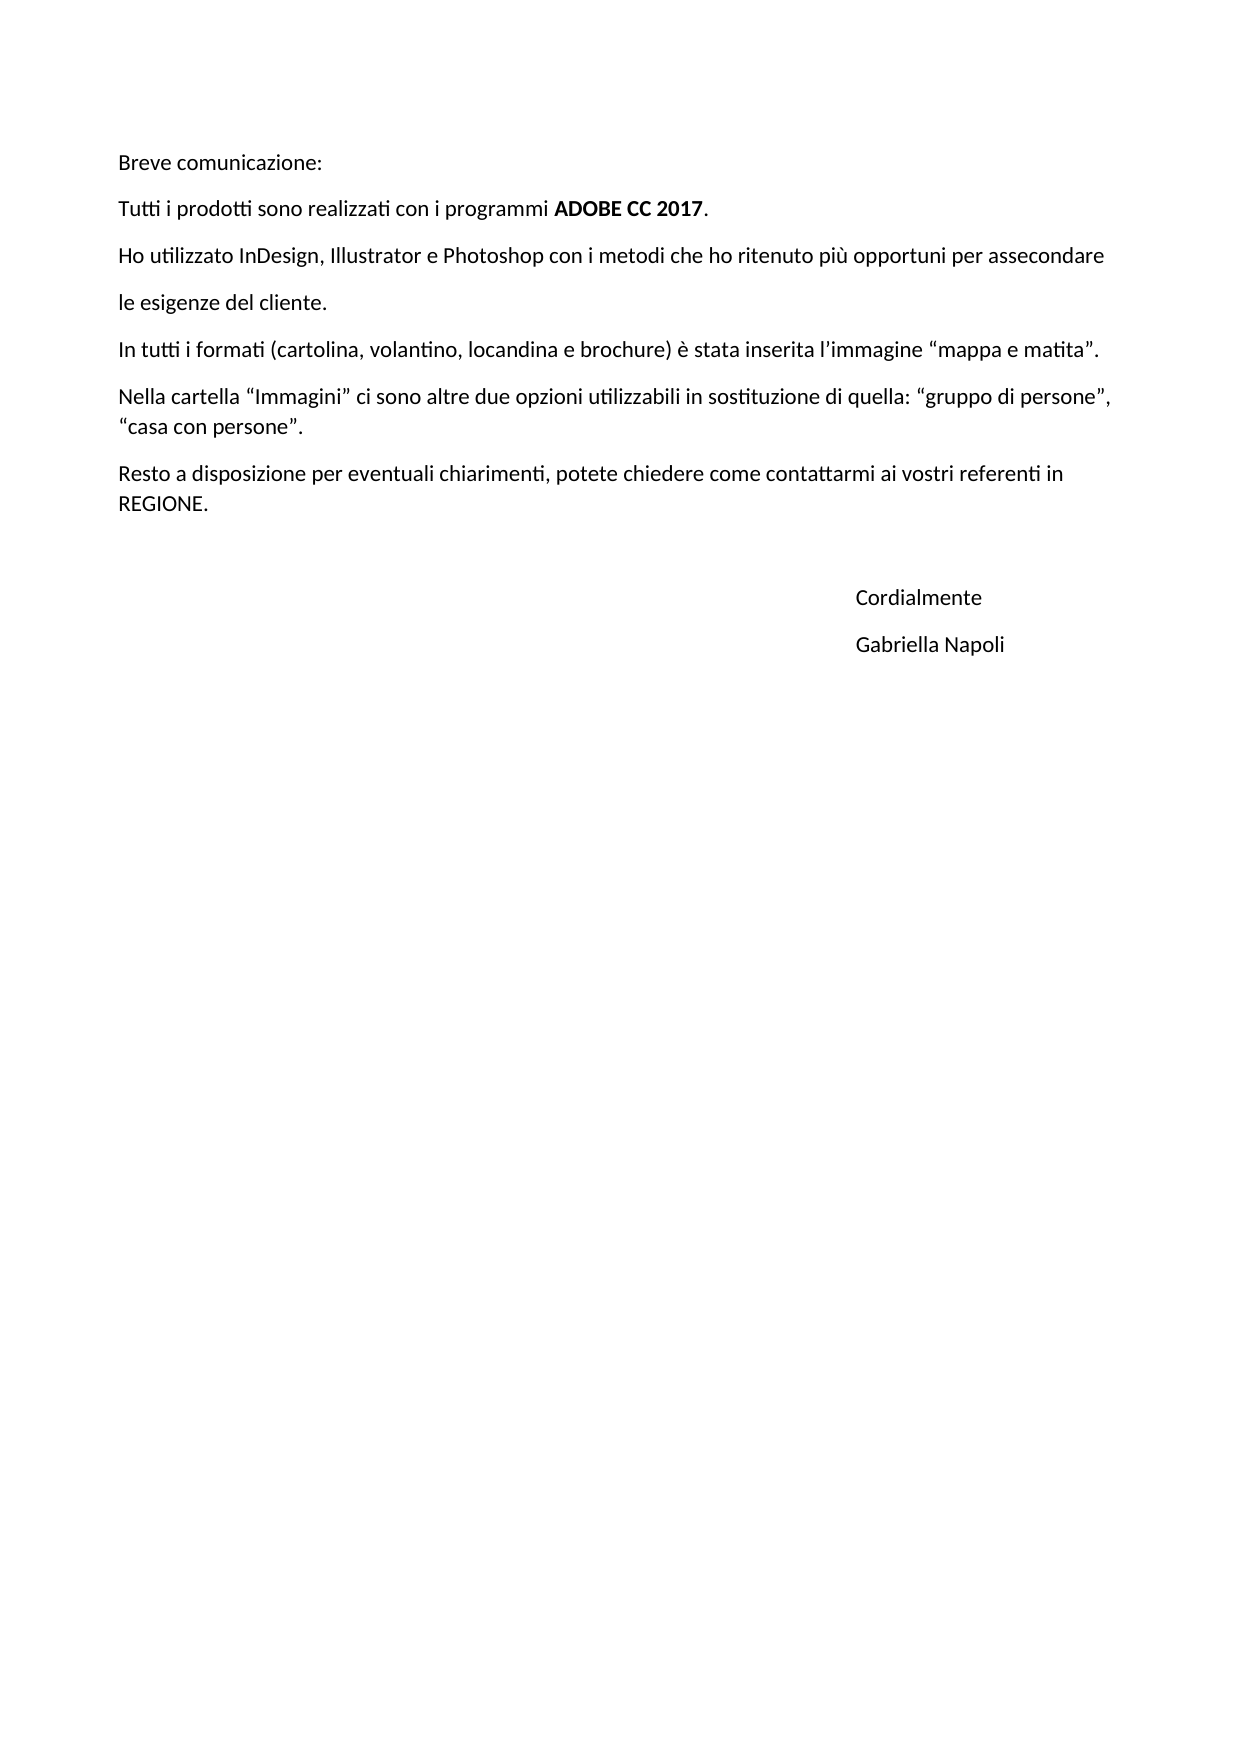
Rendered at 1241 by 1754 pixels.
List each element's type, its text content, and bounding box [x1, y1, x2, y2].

text Tutti i prodotti sono realizzati con i programmi ADOBE CC 2017. [118, 194, 1122, 222]
text Breve comunicazione: [118, 148, 1122, 176]
text Gabriella Napoli [118, 630, 1122, 658]
text In tutti i formati (cartolina, volantino, locandina e brochure) è stata inserita l’immagine “mappa e matita”. [118, 335, 1122, 363]
text le esigenze del cliente. [118, 288, 1122, 316]
text Resto a disposizione per eventuali chiarimenti, potete chiedere come contattarmi ai vostri referenti in REGIONE. [118, 459, 1122, 517]
text Cordialmente [118, 583, 1122, 611]
text Nella cartella “Immagini” ci sono altre due opzioni utilizzabili in sostituzione di quella: “gruppo di persone”, “casa con persone”. [118, 382, 1122, 440]
text Ho utilizzato InDesign, Illustrator e Photoshop con i metodi che ho ritenuto più opportuni per assecondare [118, 241, 1122, 269]
